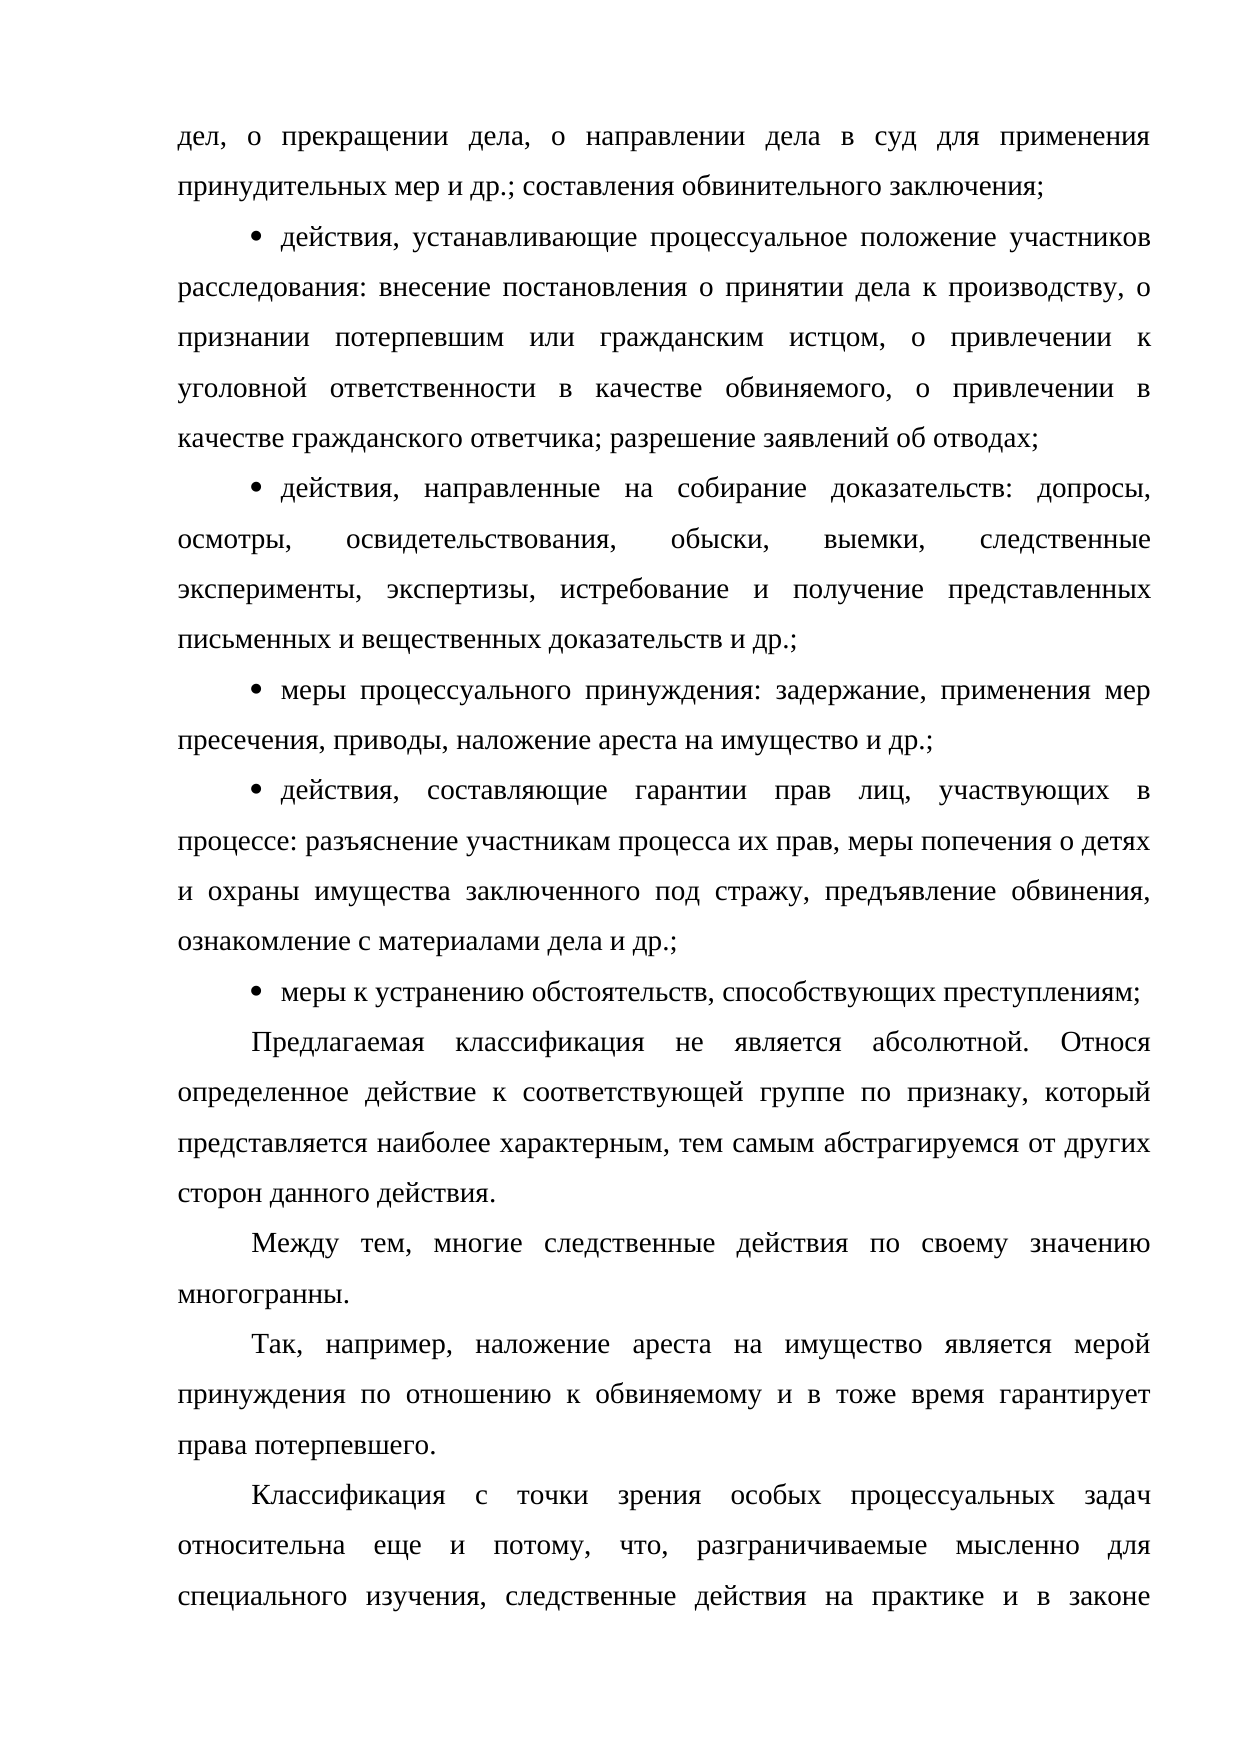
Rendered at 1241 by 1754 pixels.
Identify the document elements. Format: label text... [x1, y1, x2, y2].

list меры процессуального принуждения: задержание, применения мер пресечения, приводы, наложение ареста на имущество и др.; [177, 672, 1152, 756]
text Предлагаемая классификация не является абсолютной. Относя определенное действие к соответствующей группе по признаку, который представляется наиболее характерным, тем самым абстрагируемся от других сторон данного действия. [177, 1024, 1152, 1209]
list действия, направленные на собирание доказательств: допросы, осмотры, освидетельствования, обыски, выемки, следственные эксперименты, экспертизы, истребование и получение представленных письменных и вещественных доказательств и др.; [177, 470, 1152, 655]
text Так, например, наложение ареста на имущество является мерой принуждения по отношению к обвиняемому и в тоже время гарантирует права потерпевшего. [177, 1326, 1152, 1460]
text Между тем, многие следственные действия по своему значению многогранны. [177, 1226, 1152, 1309]
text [177, 1477, 1152, 1611]
list меры к устранению обстоятельств, способствующих преступлениям; [177, 974, 1152, 1007]
list действия, устанавливающие процессуальное положение участников расследования: внесение постановления о принятии дела к производству, о признании потерпевшим или гражданским истцом, о привлечении к уголовной ответственности в качестве обвиняемого, о привлечении в качестве гражданского ответчика; разрешение заявлений об отводах; [177, 219, 1152, 454]
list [177, 118, 1152, 202]
list действия, составляющие гарантии прав лиц, участвующих в процессе: разъяснение участникам процесса их прав, меры попечения о детях и охраны имущества заключенного под стражу, предъявление обвинения, ознакомление с материалами дела и др.; [177, 772, 1152, 957]
